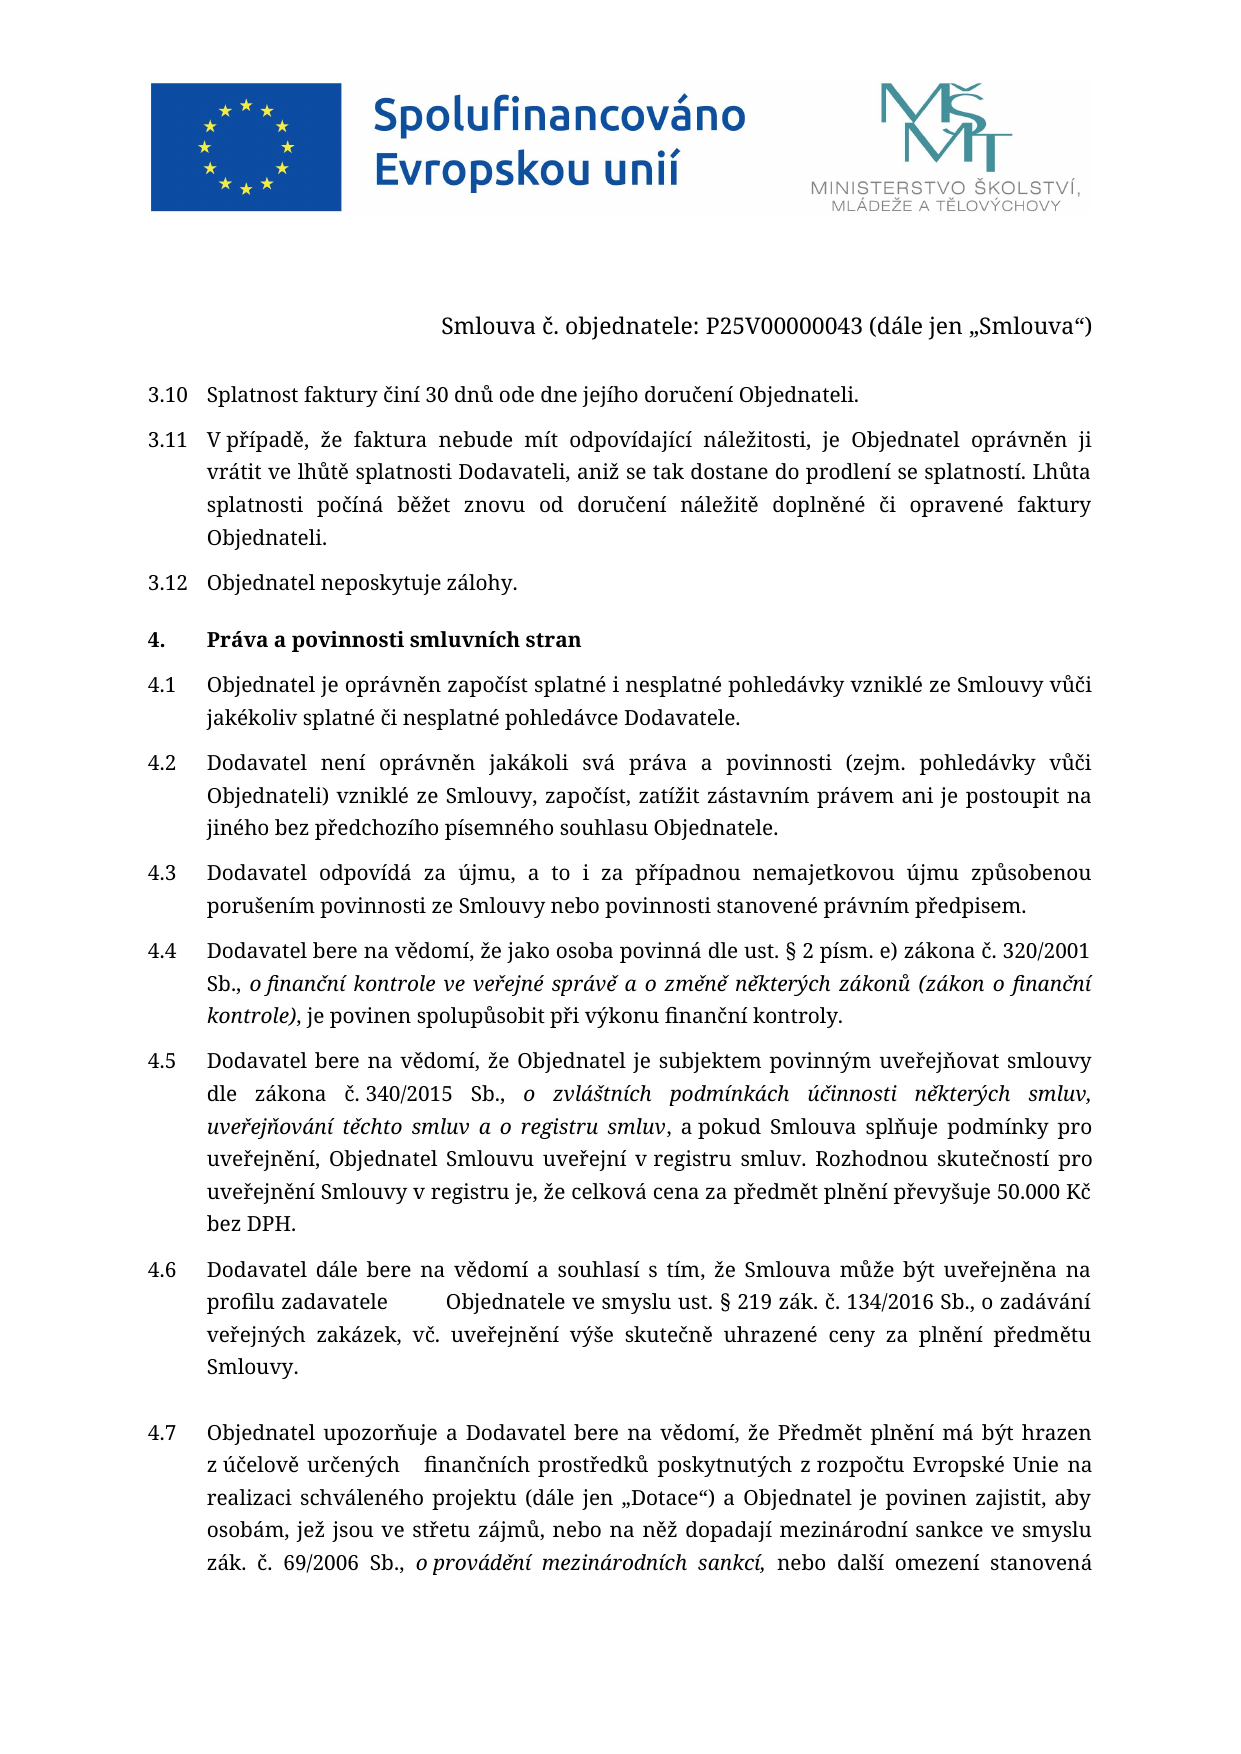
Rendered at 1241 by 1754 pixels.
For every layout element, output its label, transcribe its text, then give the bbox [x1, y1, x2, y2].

list Dodavatel odpovídá za újmu, a to i za případnou nemajetkovou újmu způsobenou porušením povinnosti ze Smlouvy nebo povinnosti stanovené právním předpisem. [148, 858, 1093, 919]
list Dodavatel dále bere na vědomí a souhlasí s tím, že Smlouva může být uveřejněna na profilu zadavatele Objednatele ve smyslu ust. § 219 zák. č. 134/2016 Sb., o zadávání veřejných zakázek, vč. uveřejnění výše skutečně uhrazené ceny za plnění předmětu Smlouvy. [148, 1255, 1093, 1381]
list Dodavatel bere na vědomí, že jako osoba povinná dle ust. § 2 písm. e) zákona č. 320/2001 Sb., o finanční kontrole ve veřejné správě a o změně některých zákonů (zákon o finanční kontrole), je povinen spolupůsobit při výkonu finanční kontroly. [148, 936, 1093, 1030]
picture [147, 80, 1093, 215]
list Objednatel neposkytuje zálohy. [148, 568, 1093, 596]
list Objednatel je oprávněn započíst splatné i nesplatné pohledávky vzniklé ze Smlouvy vůči jakékoliv splatné či nesplatné pohledávce Dodavatele. [148, 671, 1093, 732]
list Dodavatel bere na vědomí, že Objednatel je subjektem povinným uveřejňovat smlouvy dle zákona č. 340/2015 Sb., o zvláštních podmínkách účinnosti některých smluv, uveřejňování těchto smluv a o registru smluv, a pokud Smlouva splňuje podmínky pro uveřejnění, Objednatel Smlouvu uveřejní v registru smluv. Rozhodnou skutečností pro uveřejnění Smlouvy v registru je, že celková cena za předmět plnění převyšuje 50.000 Kč bez DPH. [148, 1047, 1093, 1238]
list Dodavatel není oprávněn jakákoli svá práva a povinnosti (zejm. pohledávky vůči Objednateli) vzniklé ze Smlouvy, započíst, zatížit zástavním právem ani je postoupit na jiného bez předchozího písemného souhlasu Objednatele. [148, 748, 1093, 842]
list Práva a povinnosti smluvních stran [148, 625, 1093, 654]
list V případě, že faktura nebude mít odpovídající náležitosti, je Objednatel oprávněn ji vrátit ve lhůtě splatnosti Dodavateli, aniž se tak dostane do prodlení se splatností. Lhůta splatnosti počíná běžet znovu od doručení náležitě doplněné či opravené faktury Objednateli. [148, 425, 1093, 551]
list Splatnost faktury činí 30 dnů ode dne jejího doručení Objednateli. [148, 380, 1093, 408]
